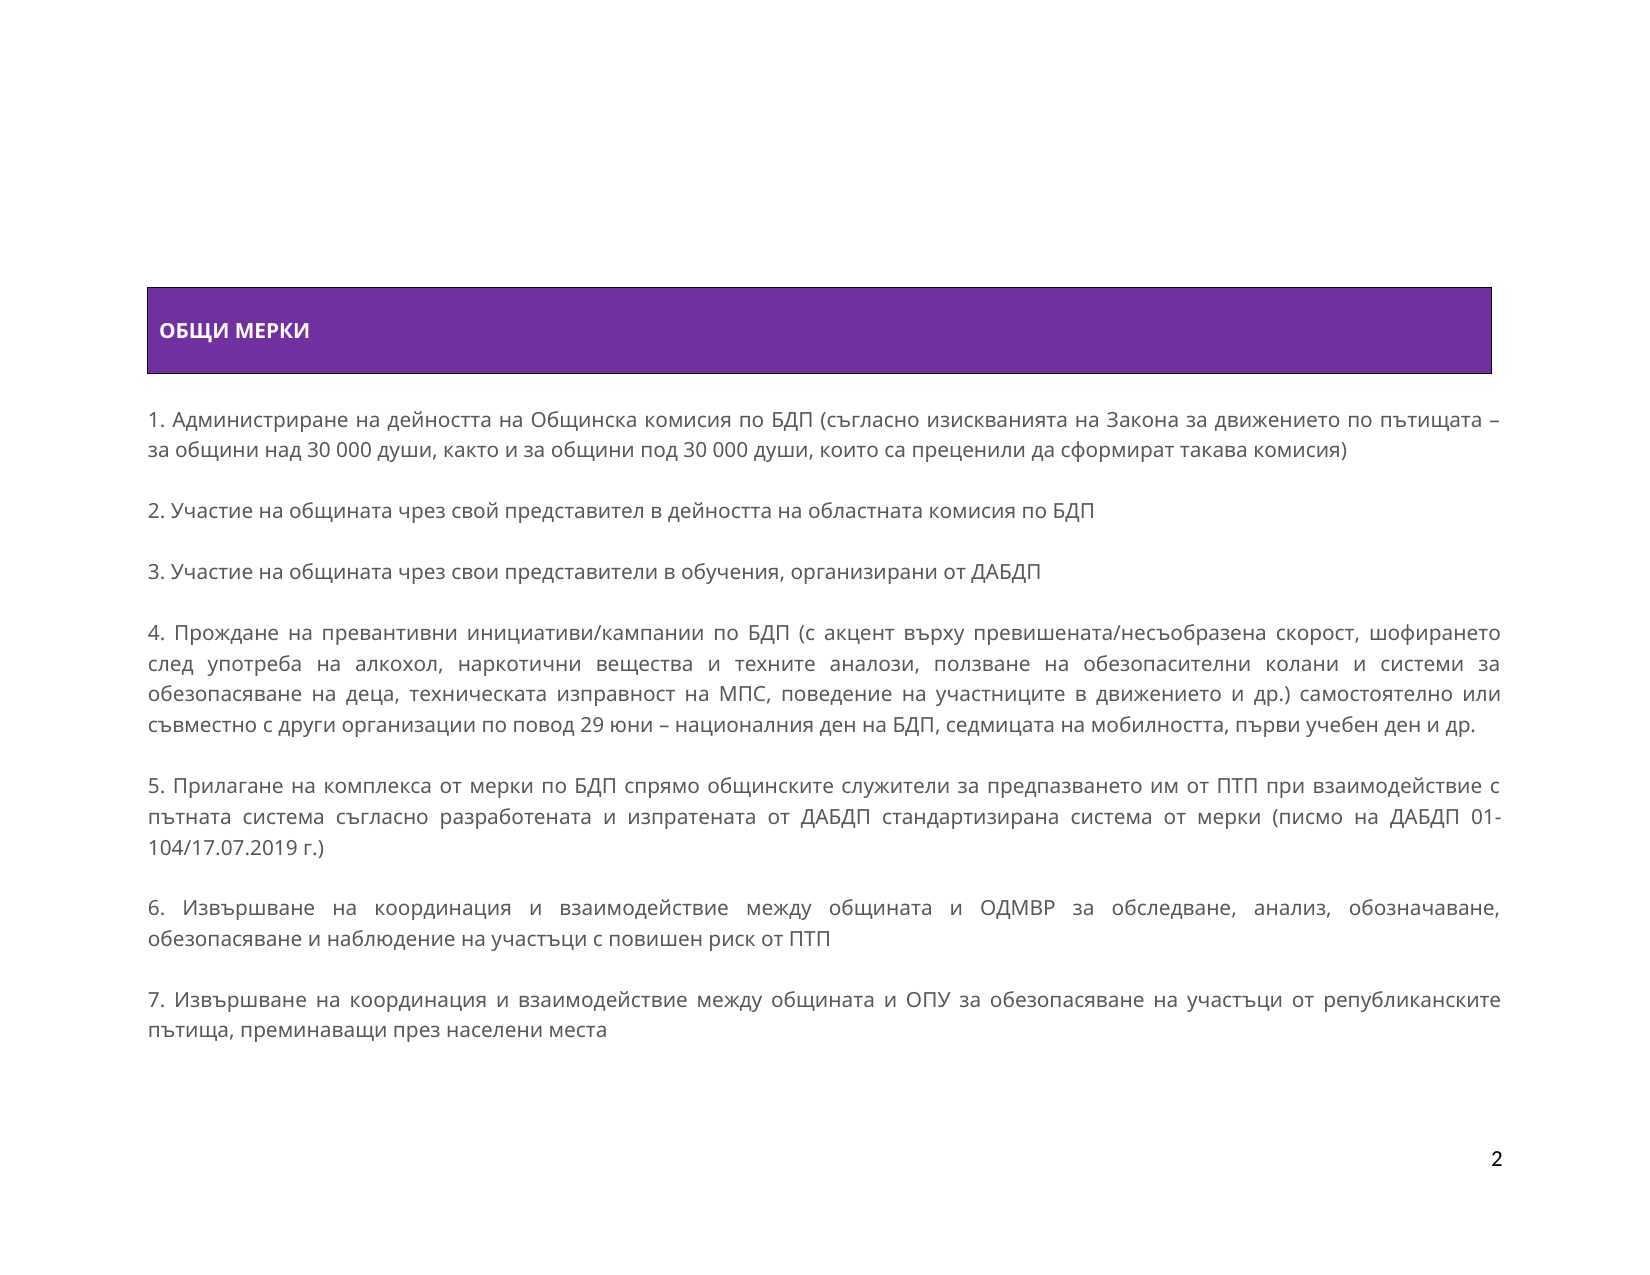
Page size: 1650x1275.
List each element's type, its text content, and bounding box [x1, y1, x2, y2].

list 1. Администриране на дейността на Общинска комисия по БДП (съгласно изискванията на Закона за движението по пътищата – за общини над 30 000 души, както и за общини под 30 000 души, които са преценили да сформират такава комисия) [148, 405, 1502, 464]
list 6. Извършване на координация и взаимодействие между общината и ОДМВР за обследване, анализ, обозначаване, обезопасяване и наблюдение на участъци с повишен риск от ПТП [148, 893, 1502, 953]
list 7. Извършване на координация и взаимодействие между общината и ОПУ за обезопасяване на участъци от републиканските пътища, преминаващи през населени места [148, 985, 1502, 1044]
table_header ОБЩИ МЕРКИ [148, 288, 1491, 373]
list 4. Прождане на превантивни инициативи/кампании по БДП (с акцент върху превишената/несъобразена скорост, шофирането след употреба на алкохол, наркотични вещества и техните аналози, ползване на обезопасителни колани и системи за обезопасяване на деца, техническата изправност на МПС, поведение на участниците в движението и др.) самостоятелно или съвместно с други организации по повод 29 юни – националния ден на БДП, седмицата на мобилността, първи учебен ден и др. [148, 618, 1502, 739]
list 5. Прилагане на комплекса от мерки по БДП спрямо общинските служители за предпазването им от ПТП при взаимодействие с пътната система съгласно разработената и изпратената от ДАБДП стандартизирана система от мерки (писмо на ДАБДП 01-104/17.07.2019 г.) [148, 771, 1502, 861]
list 2. Участие на общината чрез свой представител в дейността на областната комисия по БДП [148, 497, 1502, 525]
list 3. Участие на общината чрез свои представители в обучения, организирани от ДАБДП [148, 557, 1502, 586]
